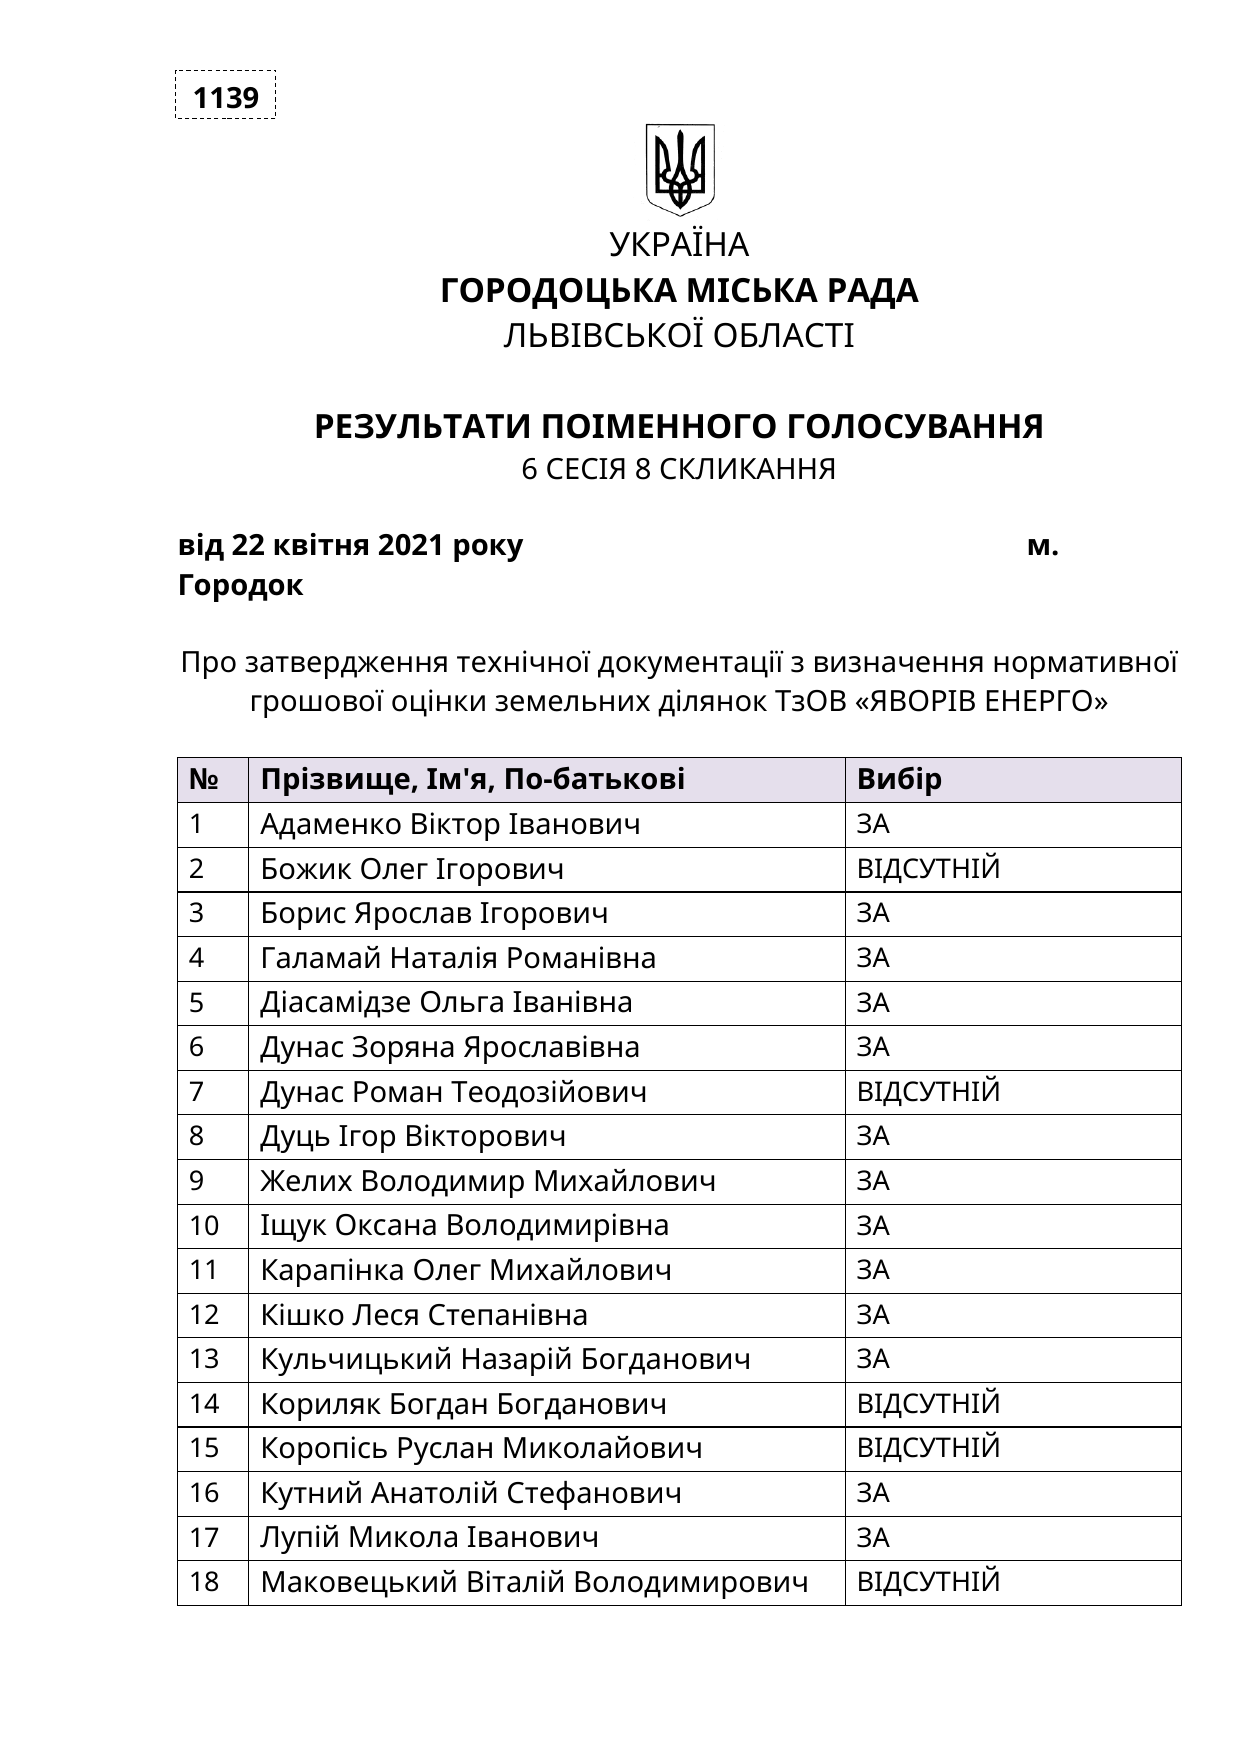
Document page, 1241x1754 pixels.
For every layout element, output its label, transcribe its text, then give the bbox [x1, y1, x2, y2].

text від 22 квітня 2021 року м. Городок [177, 525, 1181, 604]
table_cell 3 [178, 893, 248, 936]
table_cell ЗА [846, 1294, 1181, 1337]
table_cell Желих Володимир Михайлович [249, 1160, 845, 1203]
table_cell Лупій Микола Іванович [249, 1517, 845, 1560]
table_cell 18 [178, 1561, 248, 1605]
table_cell 7 [178, 1071, 248, 1114]
table_header № [178, 758, 248, 802]
picture [633, 118, 726, 221]
table_cell ЗА [846, 803, 1181, 847]
table_cell ЗА [846, 982, 1181, 1025]
table_cell ЗА [846, 1205, 1181, 1248]
table_cell 16 [178, 1472, 248, 1516]
text Про затвердження технічної документації з визначення нормативної грошової оцінки земельних ділянок ТзОВ «ЯВОРІВ ЕНЕРГО» [177, 641, 1181, 720]
table_cell ВІДСУТНІЙ [846, 1071, 1181, 1114]
table_cell 11 [178, 1249, 248, 1293]
table_cell ЗА [846, 1026, 1181, 1070]
table_cell ЗА [846, 937, 1181, 981]
table_cell Адаменко Віктор Іванович [249, 803, 845, 847]
table_cell 17 [178, 1517, 248, 1560]
table_cell Іщук Оксана Володимирівна [249, 1205, 845, 1248]
text ЛЬВІВСЬКОЇ ОБЛАСТІ [177, 312, 1181, 357]
table_cell ВІДСУТНІЙ [846, 1561, 1181, 1605]
table_cell ЗА [846, 1517, 1181, 1560]
table_cell Божик Олег Ігорович [249, 848, 845, 891]
table_cell ВІДСУТНІЙ [846, 1383, 1181, 1426]
table_cell Дуць Ігор Вікторович [249, 1115, 845, 1159]
text 6 СЕСІЯ 8 СКЛИКАННЯ [177, 448, 1181, 488]
table_cell 13 [178, 1338, 248, 1382]
table_cell 1 [178, 803, 248, 847]
table_cell Борис Ярослав Ігорович [249, 893, 845, 936]
table_cell Маковецький Віталій Володимирович [249, 1561, 845, 1605]
table_cell Діасамідзе Ольга Іванівна [249, 982, 845, 1025]
table_cell Кутний Анатолій Стефанович [249, 1472, 845, 1516]
text РЕЗУЛЬТАТИ ПОІМЕННОГО ГОЛОСУВАННЯ [177, 403, 1181, 448]
table_cell 14 [178, 1383, 248, 1426]
table_cell ЗА [846, 893, 1181, 936]
table_cell Дунас Зоряна Ярославівна [249, 1026, 845, 1070]
table_cell Кульчицький Назарій Богданович [249, 1338, 845, 1382]
table_cell Галамай Наталія Романівна [249, 937, 845, 981]
table_cell 6 [178, 1026, 248, 1070]
table_cell ЗА [846, 1338, 1181, 1382]
text ГОРОДОЦЬКА МІСЬКА РАДА [177, 266, 1181, 312]
table_cell ЗА [846, 1115, 1181, 1159]
table_cell 15 [178, 1428, 248, 1471]
table_cell 5 [178, 982, 248, 1025]
table_cell Кориляк Богдан Богданович [249, 1383, 845, 1426]
table_cell 12 [178, 1294, 248, 1337]
table_cell Кішко Леся Степанівна [249, 1294, 845, 1337]
table_cell Коропісь Руслан Миколайович [249, 1428, 845, 1471]
table_cell 8 [178, 1115, 248, 1159]
table_cell ЗА [846, 1160, 1181, 1203]
table_cell ЗА [846, 1249, 1181, 1293]
table_cell ВІДСУТНІЙ [846, 1428, 1181, 1471]
table_header Вибір [846, 758, 1181, 802]
text УКРАЇНА [177, 221, 1181, 266]
table_cell Карапінка Олег Михайлович [249, 1249, 845, 1293]
table_header Прізвище, Ім'я, По-батькові [249, 758, 845, 802]
table_cell ВІДСУТНІЙ [846, 848, 1181, 891]
table_cell ЗА [846, 1472, 1181, 1516]
table_cell 10 [178, 1205, 248, 1248]
table_cell 9 [178, 1160, 248, 1203]
table_cell Дунас Роман Теодозійович [249, 1071, 845, 1114]
table_cell 2 [178, 848, 248, 891]
table_cell 4 [178, 937, 248, 981]
